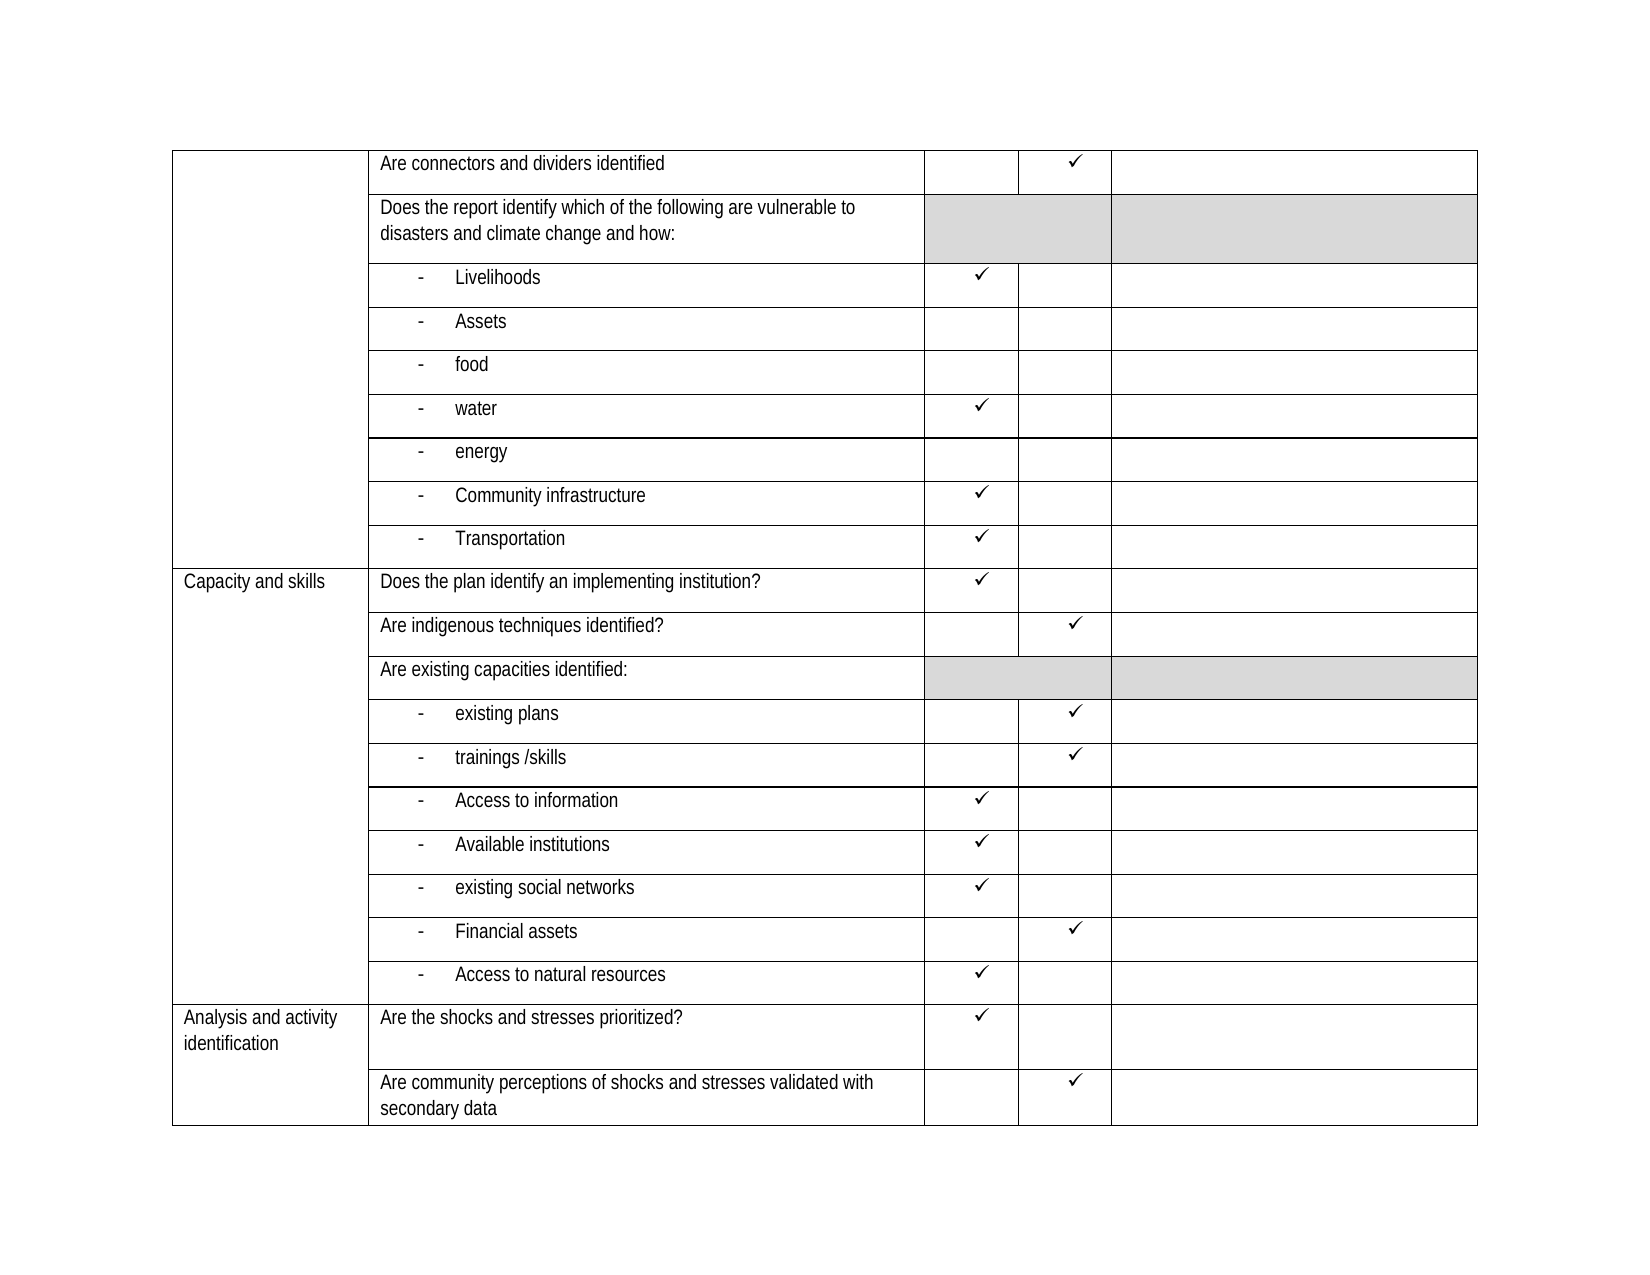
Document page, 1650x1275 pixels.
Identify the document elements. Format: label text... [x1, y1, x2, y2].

table_cell Livelihoods [369, 264, 924, 307]
table_cell [1112, 788, 1477, 830]
table_cell [1112, 962, 1477, 1004]
table_cell [1019, 831, 1111, 873]
table_cell existing plans [369, 700, 924, 743]
table_cell [925, 1005, 1018, 1069]
table_cell [1112, 395, 1477, 437]
table_cell [1019, 613, 1111, 656]
table_cell [1019, 351, 1111, 394]
table_cell Capacity and skills [173, 569, 368, 1004]
table_cell [925, 744, 1018, 786]
table_cell energy [369, 439, 924, 481]
table_cell [925, 482, 1018, 524]
table_cell Are indigenous techniques identified? [369, 613, 924, 656]
table_cell [925, 308, 1018, 350]
table_cell Does the plan identify an implementing institution? [369, 569, 924, 612]
table_cell [1112, 308, 1477, 350]
table_cell [925, 962, 1018, 1004]
table_cell [1019, 1070, 1111, 1125]
table_cell [925, 395, 1018, 437]
table_cell trainings /skills [369, 744, 924, 786]
table_cell [1112, 744, 1477, 786]
table_cell Transportation [369, 526, 924, 568]
table_cell [1112, 526, 1477, 568]
table_cell [1112, 700, 1477, 743]
table_cell [1112, 1070, 1477, 1125]
table_cell [925, 657, 1111, 699]
table_cell [1112, 569, 1477, 612]
table_cell [1019, 526, 1111, 568]
table_cell [1019, 875, 1111, 917]
table_cell [925, 351, 1018, 394]
table_cell [1112, 151, 1477, 194]
table_cell [1019, 308, 1111, 350]
table_cell Community infrastructure [369, 482, 924, 524]
table_cell food [369, 351, 924, 394]
table_cell [925, 264, 1018, 307]
table_cell [1019, 788, 1111, 830]
table_cell [1112, 1005, 1477, 1069]
table_cell [1112, 831, 1477, 873]
table_cell [925, 613, 1018, 656]
table_cell Access to information [369, 788, 924, 830]
table_cell [1019, 395, 1111, 437]
table_cell [1019, 744, 1111, 786]
table_cell [1112, 613, 1477, 656]
table_cell [1019, 439, 1111, 481]
table_cell [1019, 1005, 1111, 1069]
table_cell [925, 526, 1018, 568]
table_cell [1112, 264, 1477, 307]
table_cell [1112, 439, 1477, 481]
table_cell [925, 151, 1018, 194]
table_cell Are the shocks and stresses prioritized? [369, 1005, 924, 1069]
table_cell existing social networks [369, 875, 924, 917]
table_cell [925, 831, 1018, 873]
table_cell [1112, 351, 1477, 394]
table_cell [925, 875, 1018, 917]
table_cell [925, 569, 1018, 612]
table_cell Analysis and activity identification [173, 1005, 368, 1125]
table_cell [1019, 264, 1111, 307]
table_cell Are community perceptions of shocks and stresses validated with secondary data [369, 1070, 924, 1125]
table_cell [1019, 962, 1111, 1004]
table_cell [1112, 875, 1477, 917]
table_cell [1112, 918, 1477, 961]
table_cell [1112, 195, 1477, 263]
table_cell [1019, 700, 1111, 743]
table_cell [925, 918, 1018, 961]
table_cell Does the report identify which of the following are vulnerable to disasters and climate change and how: [369, 195, 924, 263]
table_cell Are existing capacities identified: [369, 657, 924, 699]
table_cell Available institutions [369, 831, 924, 873]
table_cell Financial assets [369, 918, 924, 961]
table_cell [925, 1070, 1018, 1125]
table_cell water [369, 395, 924, 437]
table_cell [1019, 482, 1111, 524]
table_cell Access to natural resources [369, 962, 924, 1004]
table_cell [925, 788, 1018, 830]
table_cell [1019, 569, 1111, 612]
table_cell Are connectors and dividers identified [369, 151, 924, 194]
table_cell [925, 439, 1018, 481]
table_cell [1112, 657, 1477, 699]
table_cell [1019, 151, 1111, 194]
table_cell [925, 700, 1018, 743]
table_cell Assets [369, 308, 924, 350]
table_cell [925, 195, 1111, 263]
table_cell [1019, 918, 1111, 961]
table_cell [1112, 482, 1477, 524]
